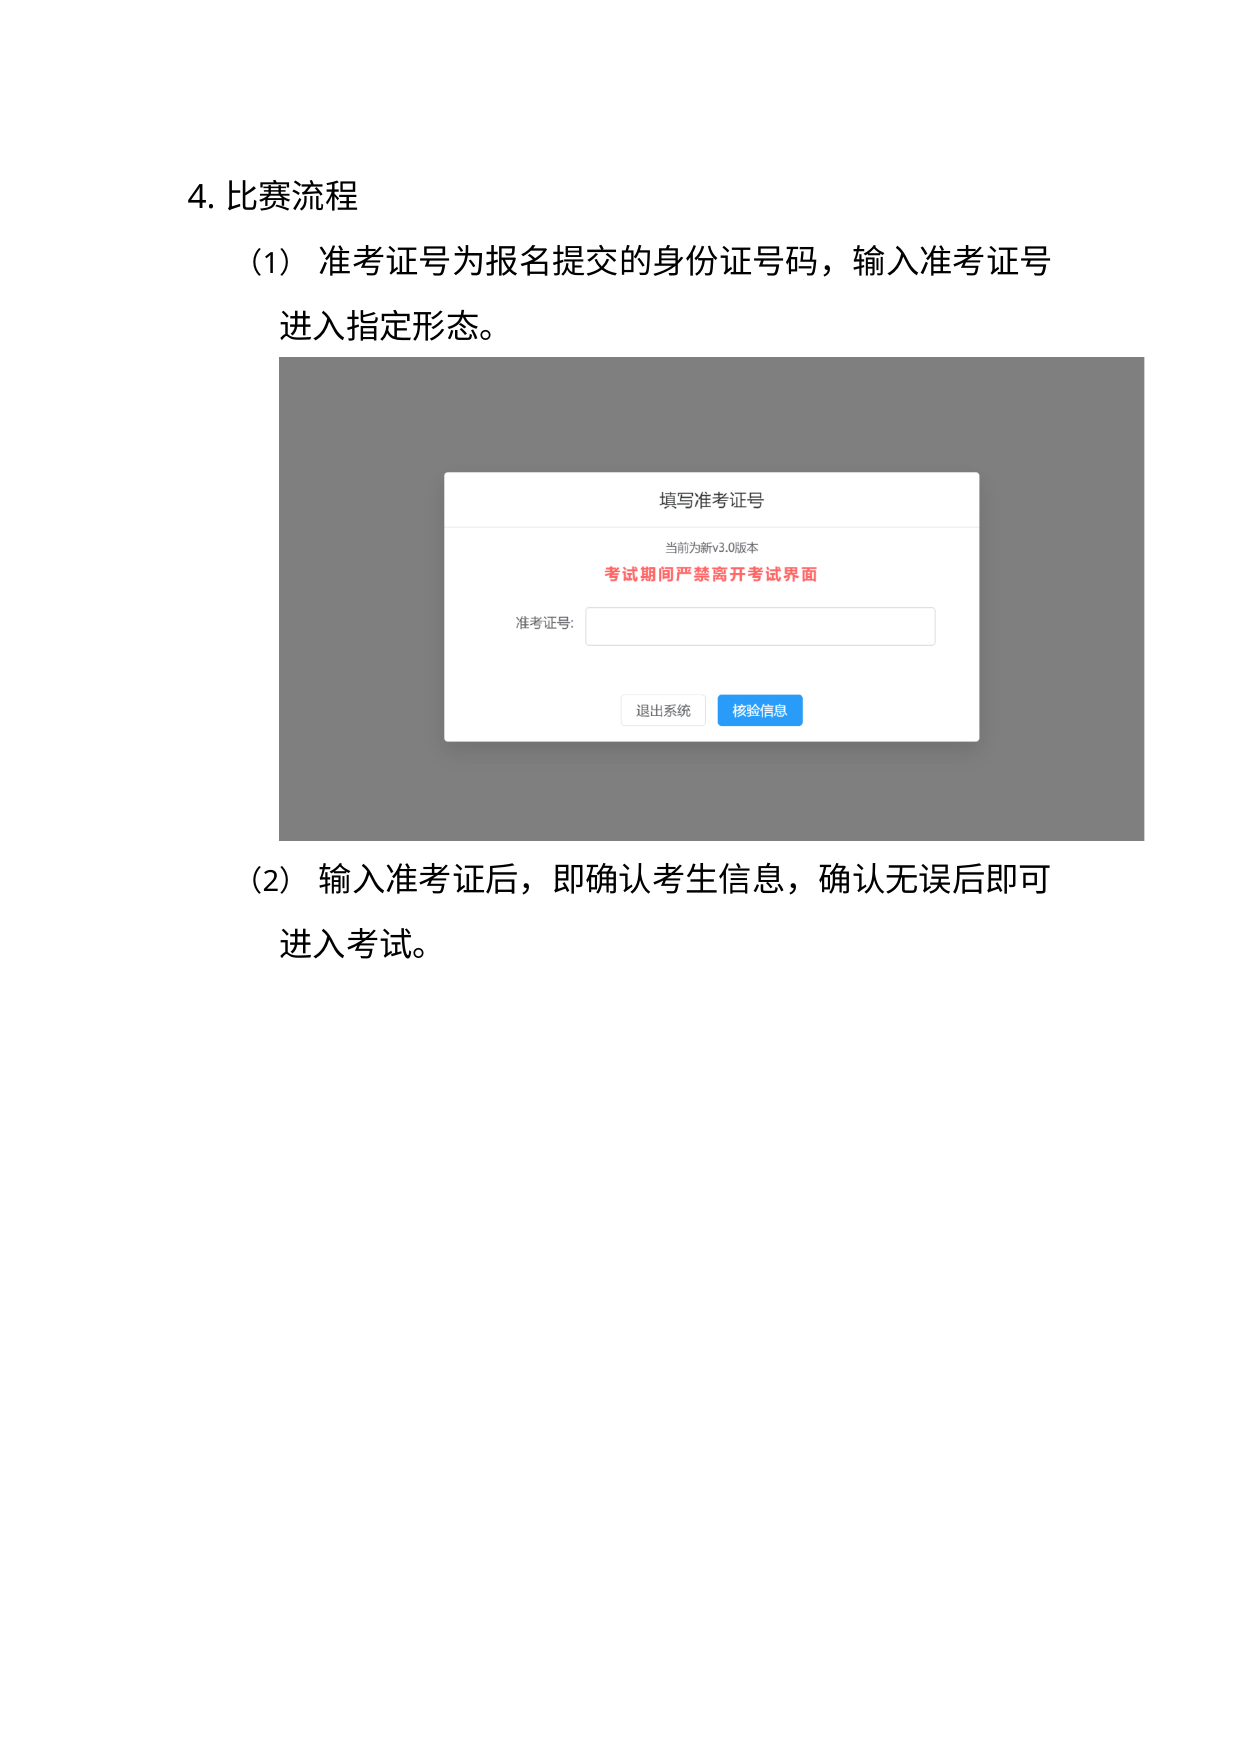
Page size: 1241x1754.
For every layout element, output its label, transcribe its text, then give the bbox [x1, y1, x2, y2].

list 比赛流程 [187, 162, 1053, 227]
list 准考证号为报名提交的身份证号码，输入准考证号进入指定形态。 [233, 227, 1053, 357]
list 输入准考证后，即确认考生信息，确认无误后即可进入考试。 [233, 844, 1053, 974]
picture [279, 357, 1145, 841]
